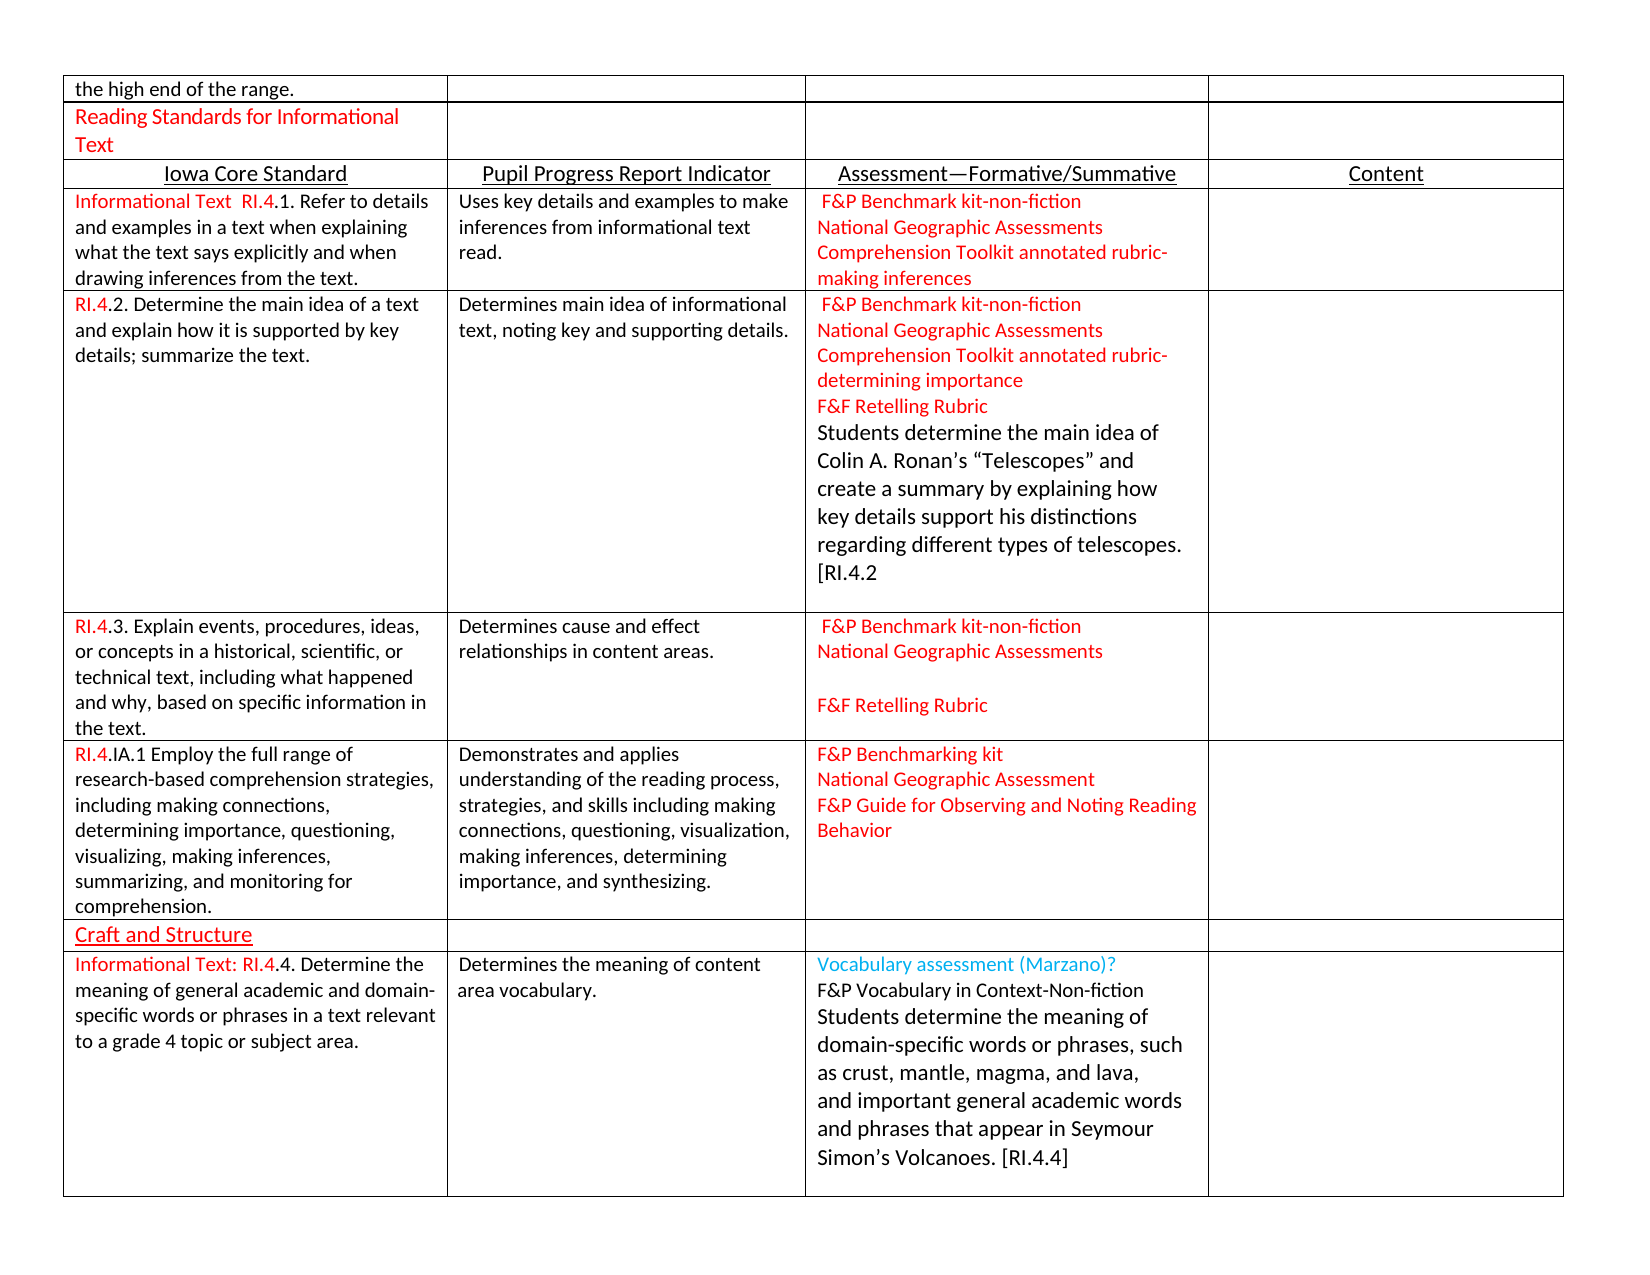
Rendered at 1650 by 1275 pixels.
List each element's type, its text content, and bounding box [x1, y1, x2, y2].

table_cell [1209, 76, 1563, 101]
table_cell F&P Benchmark kit-non-fiction National Geographic Assessments F&F Retelling Rubric [806, 613, 1208, 740]
table_cell Demonstrates and applies understanding of the reading process, strategies, and skills including making connections, questioning, visualization, making inferences, determining importance, and synthesizing. [448, 741, 805, 919]
table_cell [1209, 920, 1563, 951]
table_cell Craft and Structure [64, 920, 447, 951]
table_cell [806, 920, 1208, 951]
table_cell [448, 103, 805, 158]
table_cell RI.4.3. Explain events, procedures, ideas, or concepts in a historical, scientific, or technical text, including what happened and why, based on specific information in the text. [64, 613, 447, 740]
table_cell Content [1209, 160, 1563, 188]
table_cell [1209, 291, 1563, 612]
table_cell Informational Text RI.4.1. Refer to details and examples in a text when explaining what the text says explicitly and when drawing inferences from the text. [64, 189, 447, 290]
table_cell RI.4.2. Determine the main idea of a text and explain how it is supported by key details; summarize the text. [64, 291, 447, 612]
table_cell Assessment—Formative/Summative [806, 160, 1208, 188]
table_cell [1209, 952, 1563, 1196]
table_cell RI.4.IA.1 Employ the full range of research-based comprehension strategies, including making connections, determining importance, questioning, visualizing, making inferences, summarizing, and monitoring for comprehension. [64, 741, 447, 919]
table_cell F&P Benchmark kit-non-fiction National Geographic Assessments Comprehension Toolkit annotated rubric-determining importance F&F Retelling Rubric Students determine the main idea of Colin A. Ronan’s “Telescopes” and create a summary by explaining how key details support his distinctions regarding different types of telescopes. [RI.4.2 [806, 291, 1208, 612]
table_cell [1209, 741, 1563, 919]
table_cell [64, 952, 447, 1196]
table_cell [448, 76, 805, 101]
table_cell Iowa Core Standard [64, 160, 447, 188]
table_cell [1209, 103, 1563, 158]
table_cell Reading Standards for Informational Text [64, 103, 447, 158]
table_cell Determines cause and effect relationships in content areas. [448, 613, 805, 740]
table_cell Uses key details and examples to make inferences from informational text read. [448, 189, 805, 290]
table_cell Determines main idea of informational text, noting key and supporting details. [448, 291, 805, 612]
table_cell F&P Benchmark kit-non-fiction National Geographic Assessments Comprehension Toolkit annotated rubric-making inferences [806, 189, 1208, 290]
table_cell [806, 103, 1208, 158]
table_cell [448, 952, 805, 1196]
table_cell [1209, 189, 1563, 290]
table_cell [64, 76, 447, 101]
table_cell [806, 76, 1208, 101]
table_cell Pupil Progress Report Indicator [448, 160, 805, 188]
table_cell [1209, 613, 1563, 740]
table_cell F&P Benchmarking kit National Geographic Assessment F&P Guide for Observing and Noting Reading Behavior [806, 741, 1208, 919]
table_cell [448, 920, 805, 951]
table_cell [806, 952, 1208, 1196]
